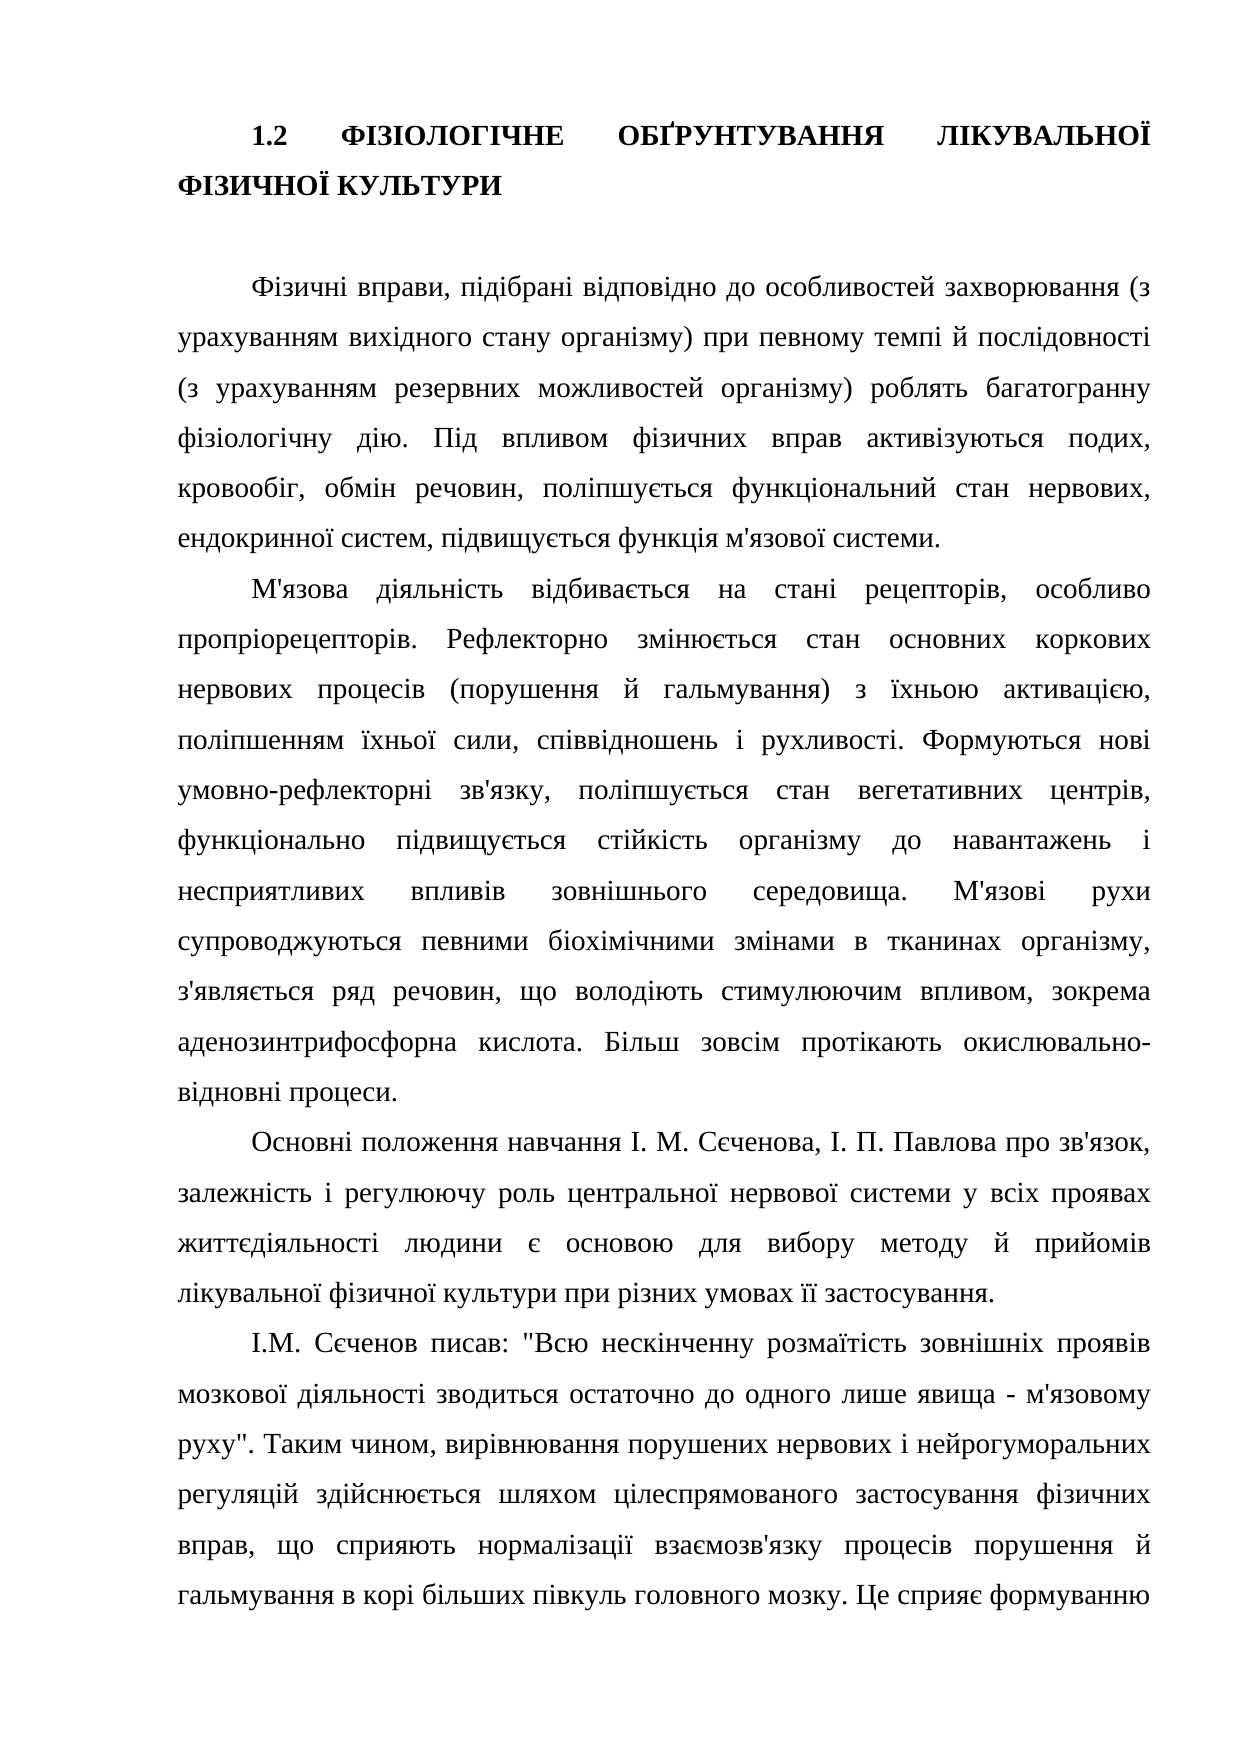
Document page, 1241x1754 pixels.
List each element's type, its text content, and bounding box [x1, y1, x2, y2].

text М'язова діяльність відбивається на стані рецепторів, особливо пропріорецепторів. Рефлекторно змінюється стан основних коркових нервових процесів (порушення й гальмування) з їхньою активацією, поліпшенням їхньої сили, співвідношень і рухливості. Формуються нові умовно-рефлекторні зв'язку, поліпшується стан вегетативних центрів, функціонально підвищується стійкість організму до навантажень і несприятливих впливів зовнішнього середовища. М'язові рухи супроводжуються певними біохімічними змінами в тканинах організму, з'являється ряд речовин, що володіють стимулюючим впливом, зокрема аденозинтрифосфорна кислота. Більш зовсім протікають окислювально-відновні процеси. [177, 571, 1152, 1108]
text Фізичні вправи, підібрані відповідно до особливостей захворювання (з урахуванням вихідного стану організму) при певному темпі й послідовності (з урахуванням резервних можливостей організму) роблять багатогранну фізіологічну дію. Під впливом фізичних вправ активізуються подих, кровообіг, обмін речовин, поліпшується функціональний стан нервових, ендокринної систем, підвищується функція м'язової системи. [177, 269, 1152, 554]
text Основні положення навчання І. М. Сєченова, І. П. Павлова про зв'язок, залежність і регулюючу роль центральної нервової системи у всіх проявах життєдіяльності людини є основою для вибору методу й прийомів лікувальної фізичної культури при різних умовах її застосування. [177, 1124, 1152, 1309]
text 1.2 ФІЗІОЛОГІЧНЕ ОБҐРУНТУВАННЯ ЛІКУВАЛЬНОЇ ФІЗИЧНОЇ КУЛЬТУРИ [177, 118, 1152, 202]
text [177, 1326, 1152, 1611]
